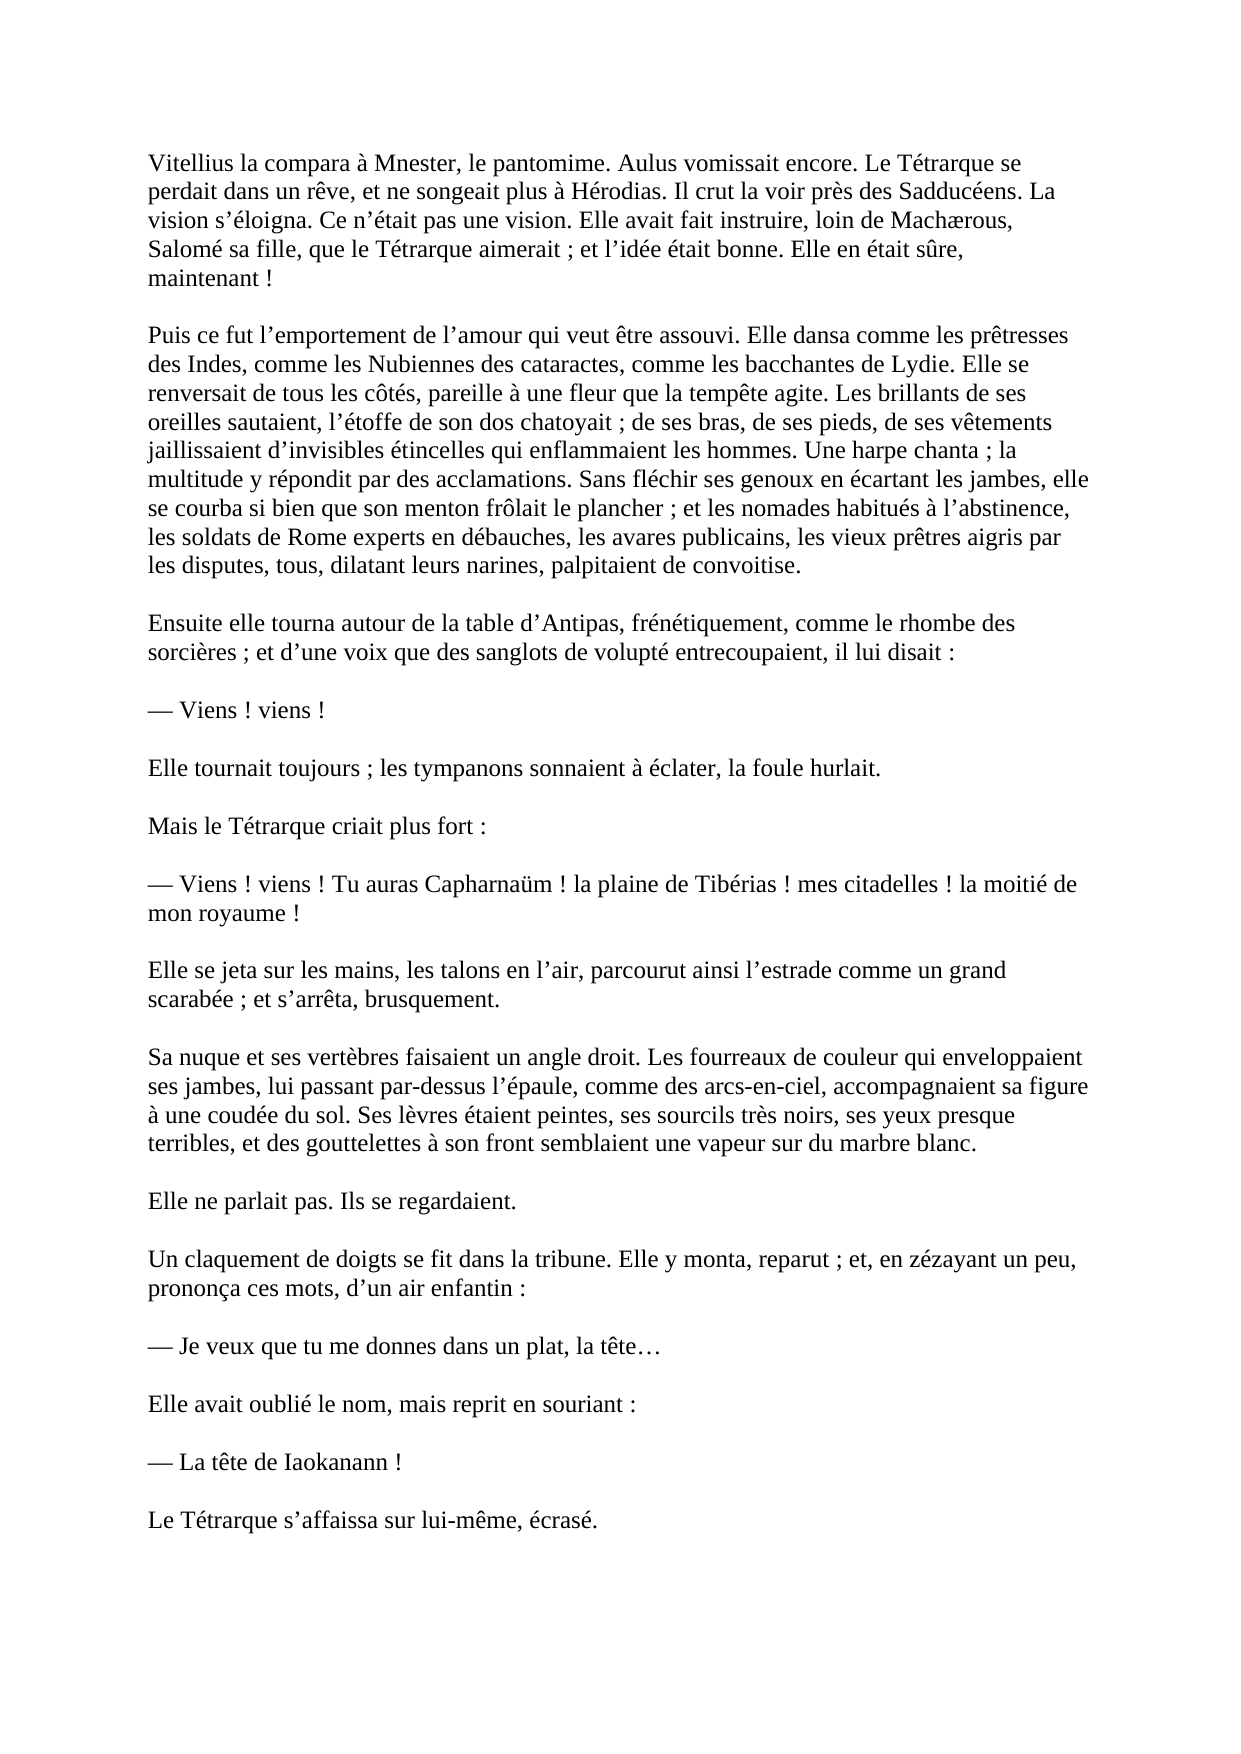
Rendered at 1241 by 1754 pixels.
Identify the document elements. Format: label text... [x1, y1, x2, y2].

text — La tête de Iaokanann ! [148, 1447, 1093, 1476]
text Elle ne parlait pas. Ils se regardaient. [148, 1186, 1093, 1215]
text Sa nuque et ses vertèbres faisaient un angle droit. Les fourreaux de couleur qui enveloppaient ses jambes, lui passant par-dessus l’épaule, comme des arcs-en-ciel, accompagnaient sa figure à une coudée du sol. Ses lèvres étaient peintes, ses sourcils très noirs, ses yeux presque terribles, et des gouttelettes à son front semblaient une vapeur sur du marbre blanc. [148, 1042, 1093, 1157]
text Elle avait oublié le nom, mais reprit en souriant : [148, 1389, 1093, 1418]
text Puis ce fut l’emportement de l’amour qui veut être assouvi. Elle dansa comme les prêtresses des Indes, comme les Nubiennes des cataractes, comme les bacchantes de Lydie. Elle se renversait de tous les côtés, pareille à une fleur que la tempête agite. Les brillants de ses oreilles sautaient, l’étoffe de son dos chatoyait ; de ses bras, de ses pieds, de ses vêtements jaillissaient d’invisibles étincelles qui enflammaient les hommes. Une harpe chanta ; la multitude y répondit par des acclamations. Sans fléchir ses genoux en écartant les jambes, elle se courba si bien que son menton frôlait le plancher ; et les nomades habitués à l’abstinence, les soldats de Rome experts en débauches, les avares publicains, les vieux prêtres aigris par les disputes, tous, dilatant leurs narines, palpitaient de convoitise. [148, 321, 1093, 579]
text — Viens ! viens ! [148, 695, 1093, 724]
text Elle tournait toujours ; les tympanons sonnaient à éclater, la foule hurlait. [148, 753, 1093, 782]
text — Viens ! viens ! Tu auras Capharnaüm ! la plaine de Tibérias ! mes citadelles ! la moitié de mon royaume ! [148, 869, 1093, 926]
text Elle se jeta sur les mains, les talons en l’air, parcourut ainsi l’estrade comme un grand scarabée ; et s’arrêta, brusquement. [148, 956, 1093, 1013]
text — Je veux que tu me donnes dans un plat, la tête… [148, 1331, 1093, 1360]
text Vitellius la compara à Mnester, le pantomime. Aulus vomissait encore. Le Tétrarque se perdait dans un rêve, et ne songeait plus à Hérodias. Il crut la voir près des Sadducéens. La vision s’éloigna. Ce n’était pas une vision. Elle avait fait instruire, loin de Machærous, Salomé sa fille, que le Tétrarque aimerait ; et l’idée était bonne. Elle en était sûre, maintenant ! [148, 148, 1093, 291]
text Mais le Tétrarque criait plus fort : [148, 811, 1093, 840]
text Ensuite elle tourna autour de la table d’Antipas, frénétiquement, comme le rhombe des sorcières ; et d’une voix que des sanglots de volupté entrecoupaient, il lui disait : [148, 608, 1093, 666]
text Le Tétrarque s’affaissa sur lui-même, écrasé. [148, 1505, 1093, 1533]
text Un claquement de doigts se fit dans la tribune. Elle y monta, reparut ; et, en zézayant un peu, prononça ces mots, d’un air enfantin : [148, 1244, 1093, 1302]
